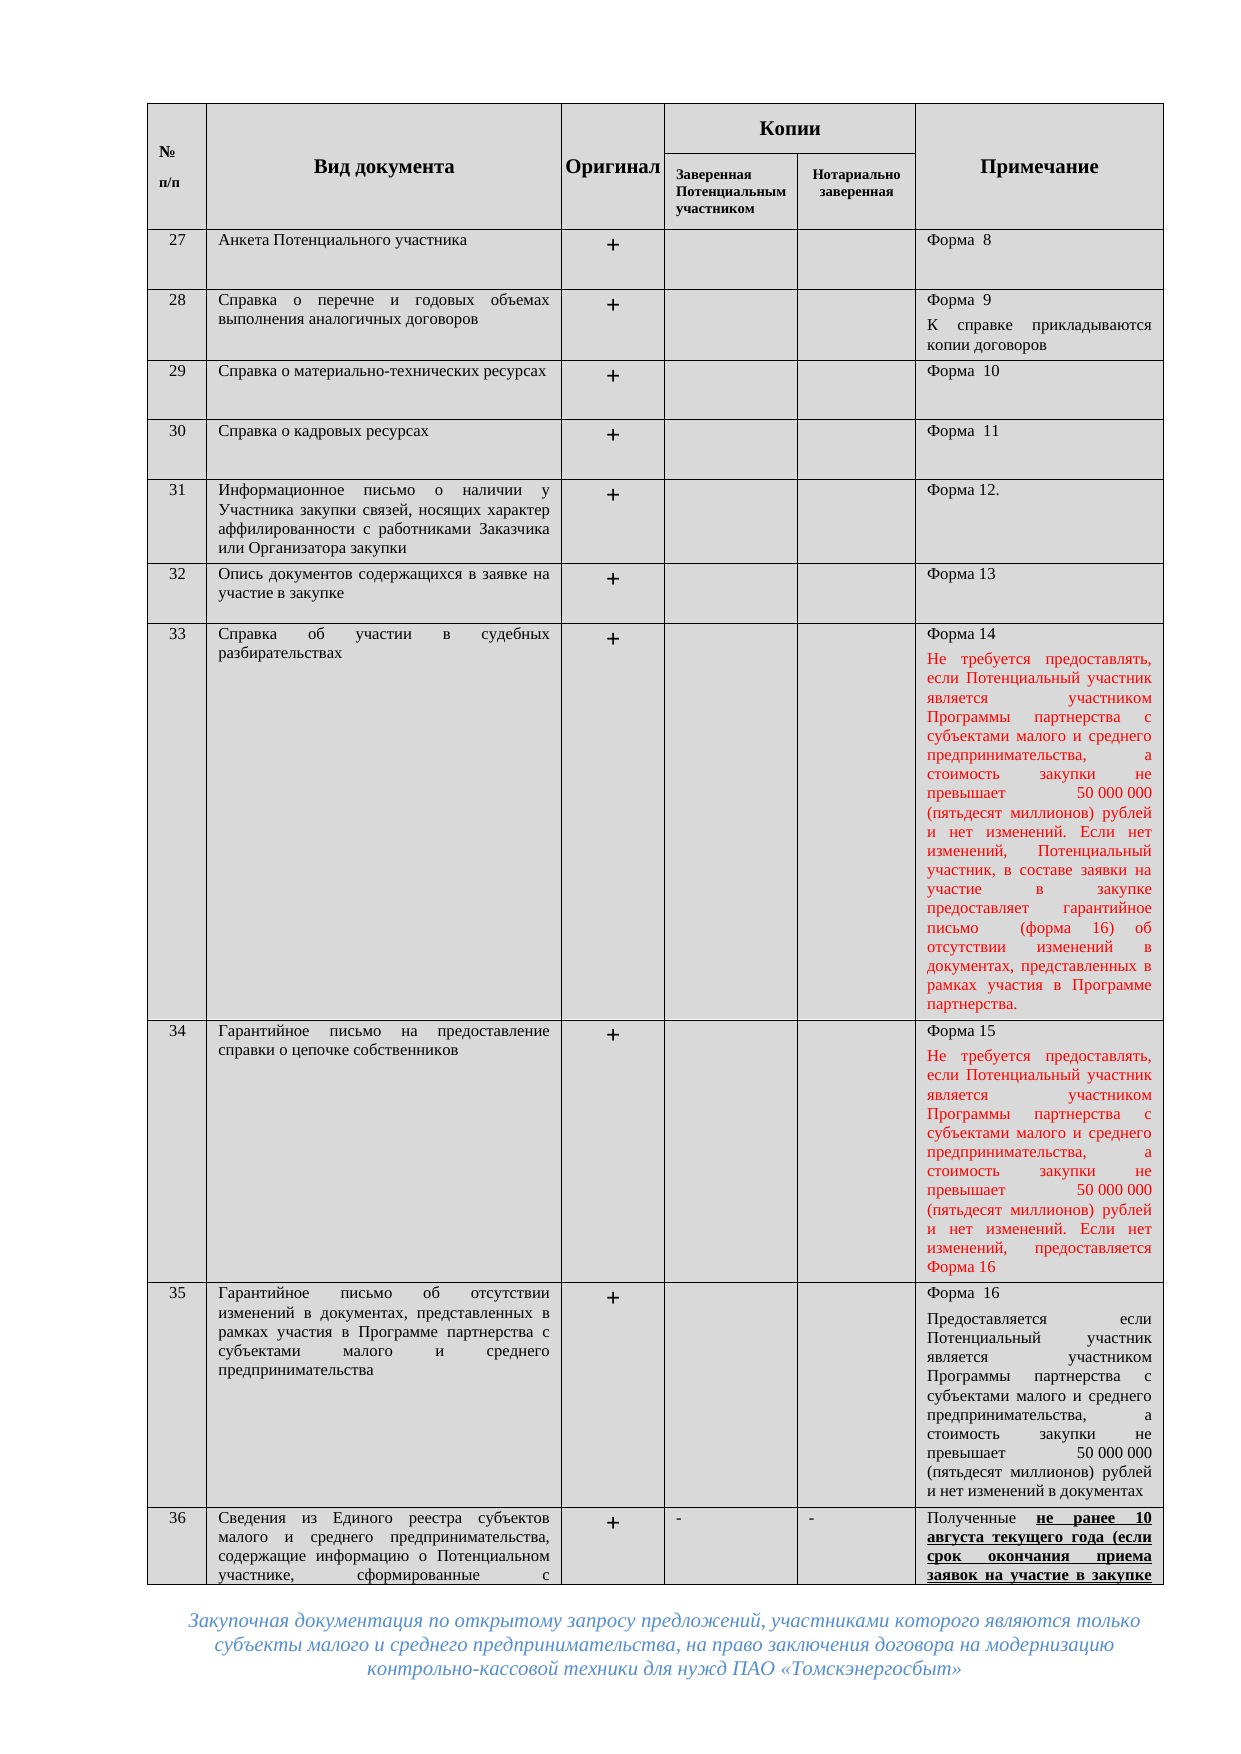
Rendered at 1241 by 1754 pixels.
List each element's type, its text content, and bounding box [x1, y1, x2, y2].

table_cell Форма 10 [916, 361, 1163, 419]
table_cell [665, 1021, 797, 1282]
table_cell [916, 1508, 1163, 1584]
table_cell Нотариально заверенная [798, 154, 915, 229]
table_cell [665, 361, 797, 419]
table_cell [665, 290, 797, 360]
table_cell [665, 624, 797, 1019]
table_cell 29 [148, 361, 206, 419]
table_cell 27 [148, 230, 206, 289]
table_cell + [562, 1283, 664, 1507]
table_cell [798, 361, 915, 419]
table_cell Справка об участии в судебных разбирательствах [207, 624, 561, 1019]
table_cell + [562, 1508, 664, 1584]
table_header Оригинал [562, 104, 664, 229]
table_cell Гарантийное письмо об отсутствии изменений в документах, представленных в рамках участия в Программе партнерства с субъектами малого и среднего предпринимательства [207, 1283, 561, 1507]
table_cell [798, 230, 915, 289]
table_cell [665, 1283, 797, 1507]
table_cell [207, 1508, 561, 1584]
table_cell + [562, 361, 664, 419]
table_cell + [562, 564, 664, 623]
table_cell Справка о кадровых ресурсах [207, 420, 561, 479]
table_cell Форма 12. [916, 480, 1163, 563]
table_cell Форма 8 [916, 230, 1163, 289]
table_cell Форма 11 [916, 420, 1163, 479]
table_cell + [562, 1021, 664, 1282]
table_cell + [562, 480, 664, 563]
table_cell [798, 1021, 915, 1282]
table_cell [665, 564, 797, 623]
table_header Примечание [916, 104, 1163, 229]
table_cell + [562, 230, 664, 289]
table_cell 33 [148, 624, 206, 1019]
table_cell [798, 290, 915, 360]
table_cell 31 [148, 480, 206, 563]
table_cell [665, 480, 797, 563]
table_cell 36 [148, 1508, 206, 1584]
table_cell 30 [148, 420, 206, 479]
table_cell Форма 13 [916, 564, 1163, 623]
table_cell - [798, 1508, 915, 1584]
table_header № п/п [148, 104, 206, 229]
table_cell 28 [148, 290, 206, 360]
table_cell [798, 564, 915, 623]
table_cell + [562, 290, 664, 360]
table_cell Гарантийное письмо на предоставление справки о цепочке собственников [207, 1021, 561, 1282]
table_cell [798, 624, 915, 1019]
table_cell Опись документов содержащихся в заявке на участие в закупке [207, 564, 561, 623]
table_cell [665, 230, 797, 289]
table_cell Форма 9 К справке прикладываются копии договоров [916, 290, 1163, 360]
table_cell Анкета Потенциального участника [207, 230, 561, 289]
table_header Копии [665, 104, 915, 153]
table_cell [798, 1283, 915, 1507]
table_header Вид документа [207, 104, 561, 229]
table_cell + [562, 420, 664, 479]
table_cell Форма 14 Не требуется предоставлять, если Потенциальный участник является участником Программы партнерства с субъектами малого и среднего предпринимательства, а стоимость закупки не превышает 50 000 000 (пятьдесят миллионов) рублей и нет изменений. Если нет изменений, Потенциальный участник, в составе заявки на участие в закупке предоставляет гарантийное письмо (форма 16) об отсутствии изменений в документах, представленных в рамках участия в Программе партнерства. [916, 624, 1163, 1019]
table_cell 34 [148, 1021, 206, 1282]
table_cell Форма 16 Предоставляется если Потенциальный участник является участником Программы партнерства с субъектами малого и среднего предпринимательства, а стоимость закупки не превышает 50 000 000 (пятьдесят миллионов) рублей и нет изменений в документах [916, 1283, 1163, 1507]
table_cell Справка о перечне и годовых объемах выполнения аналогичных договоров [207, 290, 561, 360]
table_cell Заверенная Потенциальным участником [665, 154, 797, 229]
table_cell 35 [148, 1283, 206, 1507]
table_cell Справка о материально-технических ресурсах [207, 361, 561, 419]
table_cell [798, 480, 915, 563]
table_cell Информационное письмо о наличии у Участника закупки связей, носящих характер аффилированности с работниками Заказчика или Организатора закупки [207, 480, 561, 563]
table_cell [798, 420, 915, 479]
table_cell - [665, 1508, 797, 1584]
table_cell 32 [148, 564, 206, 623]
table_cell Форма 15 Не требуется предоставлять, если Потенциальный участник является участником Программы партнерства с субъектами малого и среднего предпринимательства, а стоимость закупки не превышает 50 000 000 (пятьдесят миллионов) рублей и нет изменений. Если нет изменений, предоставляется Форма 16 [916, 1021, 1163, 1282]
table_cell + [562, 624, 664, 1019]
table_cell [665, 420, 797, 479]
